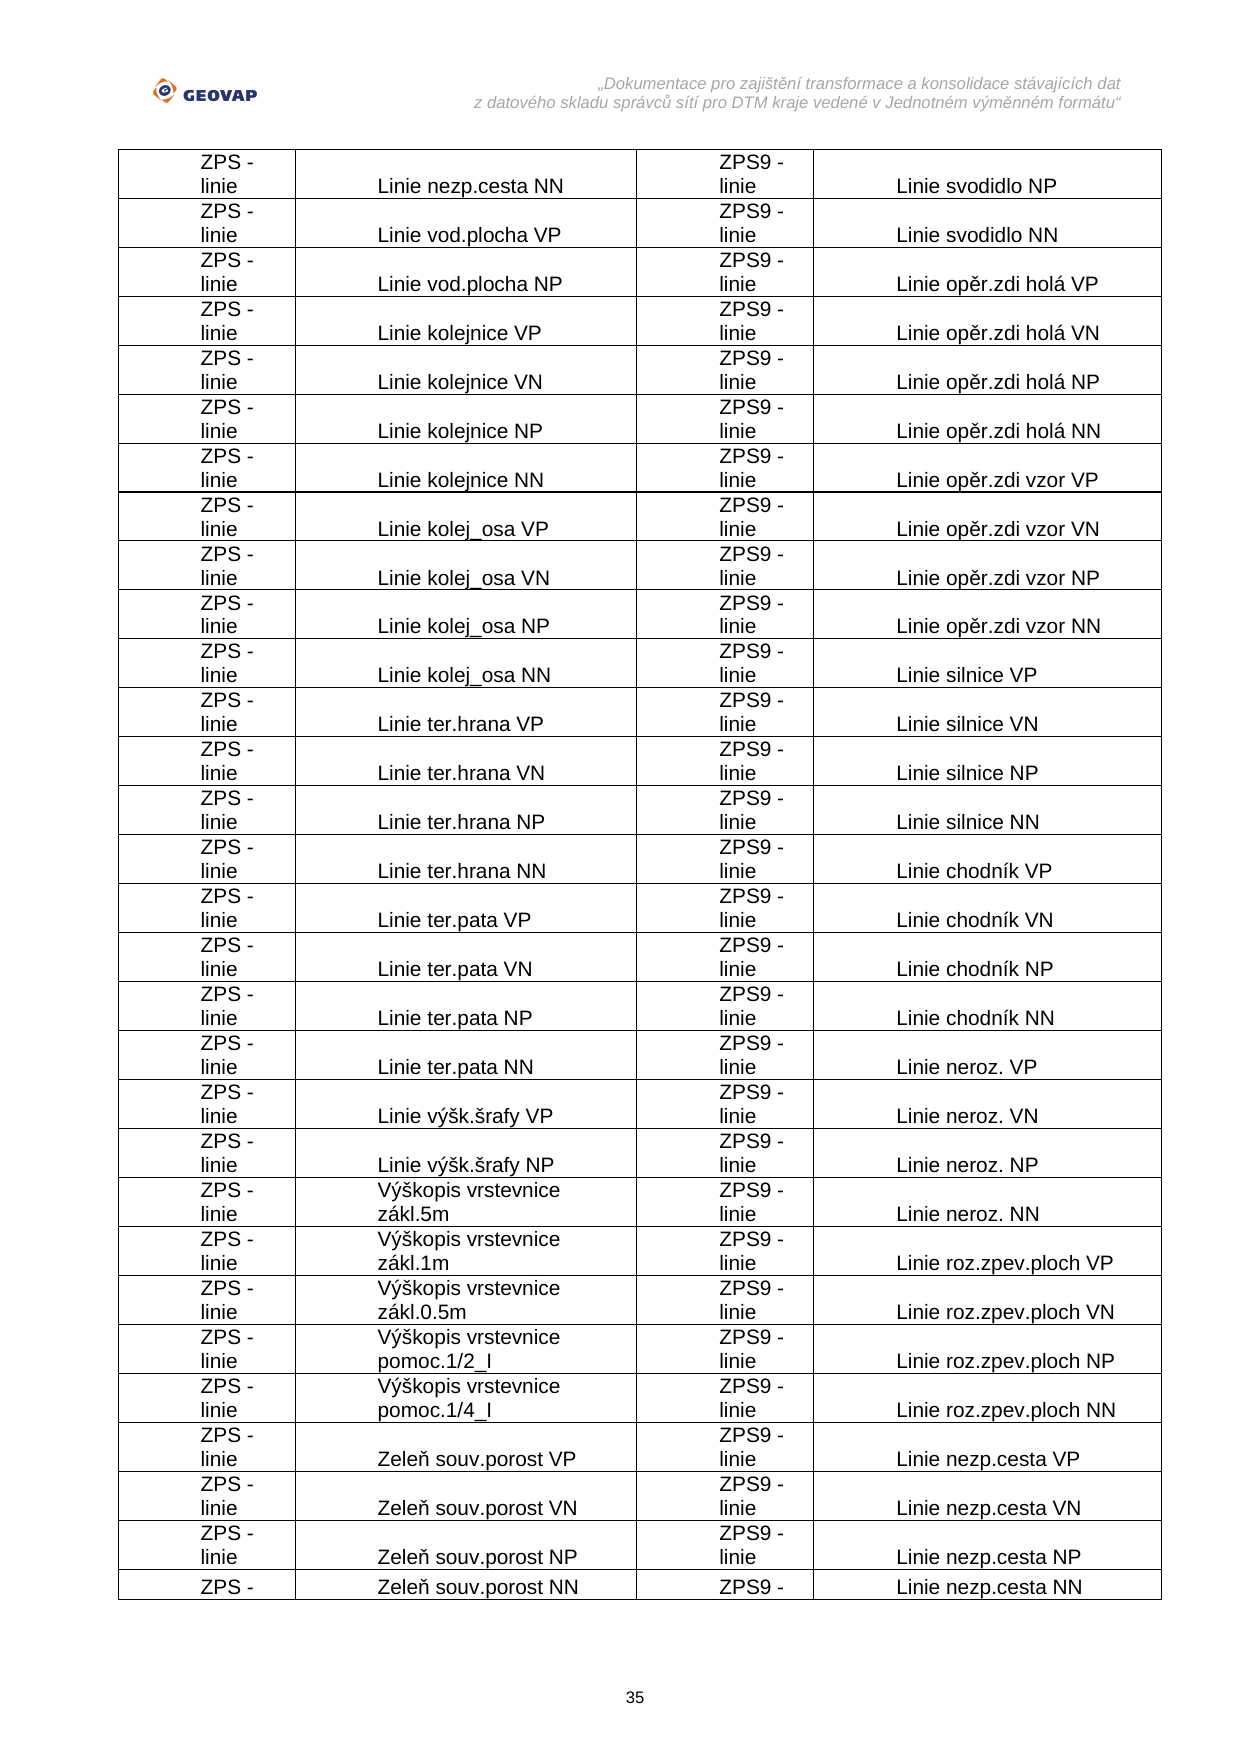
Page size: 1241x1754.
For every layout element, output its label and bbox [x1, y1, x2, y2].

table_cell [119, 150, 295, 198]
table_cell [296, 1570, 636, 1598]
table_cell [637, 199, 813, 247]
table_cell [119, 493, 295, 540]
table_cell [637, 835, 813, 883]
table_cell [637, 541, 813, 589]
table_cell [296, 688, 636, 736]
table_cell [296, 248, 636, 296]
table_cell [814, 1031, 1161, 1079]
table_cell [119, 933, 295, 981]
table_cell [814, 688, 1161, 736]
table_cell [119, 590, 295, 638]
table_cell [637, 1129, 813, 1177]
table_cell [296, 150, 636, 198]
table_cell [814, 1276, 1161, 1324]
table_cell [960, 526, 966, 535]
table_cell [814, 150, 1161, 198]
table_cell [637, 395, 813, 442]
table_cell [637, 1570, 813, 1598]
picture [145, 75, 264, 107]
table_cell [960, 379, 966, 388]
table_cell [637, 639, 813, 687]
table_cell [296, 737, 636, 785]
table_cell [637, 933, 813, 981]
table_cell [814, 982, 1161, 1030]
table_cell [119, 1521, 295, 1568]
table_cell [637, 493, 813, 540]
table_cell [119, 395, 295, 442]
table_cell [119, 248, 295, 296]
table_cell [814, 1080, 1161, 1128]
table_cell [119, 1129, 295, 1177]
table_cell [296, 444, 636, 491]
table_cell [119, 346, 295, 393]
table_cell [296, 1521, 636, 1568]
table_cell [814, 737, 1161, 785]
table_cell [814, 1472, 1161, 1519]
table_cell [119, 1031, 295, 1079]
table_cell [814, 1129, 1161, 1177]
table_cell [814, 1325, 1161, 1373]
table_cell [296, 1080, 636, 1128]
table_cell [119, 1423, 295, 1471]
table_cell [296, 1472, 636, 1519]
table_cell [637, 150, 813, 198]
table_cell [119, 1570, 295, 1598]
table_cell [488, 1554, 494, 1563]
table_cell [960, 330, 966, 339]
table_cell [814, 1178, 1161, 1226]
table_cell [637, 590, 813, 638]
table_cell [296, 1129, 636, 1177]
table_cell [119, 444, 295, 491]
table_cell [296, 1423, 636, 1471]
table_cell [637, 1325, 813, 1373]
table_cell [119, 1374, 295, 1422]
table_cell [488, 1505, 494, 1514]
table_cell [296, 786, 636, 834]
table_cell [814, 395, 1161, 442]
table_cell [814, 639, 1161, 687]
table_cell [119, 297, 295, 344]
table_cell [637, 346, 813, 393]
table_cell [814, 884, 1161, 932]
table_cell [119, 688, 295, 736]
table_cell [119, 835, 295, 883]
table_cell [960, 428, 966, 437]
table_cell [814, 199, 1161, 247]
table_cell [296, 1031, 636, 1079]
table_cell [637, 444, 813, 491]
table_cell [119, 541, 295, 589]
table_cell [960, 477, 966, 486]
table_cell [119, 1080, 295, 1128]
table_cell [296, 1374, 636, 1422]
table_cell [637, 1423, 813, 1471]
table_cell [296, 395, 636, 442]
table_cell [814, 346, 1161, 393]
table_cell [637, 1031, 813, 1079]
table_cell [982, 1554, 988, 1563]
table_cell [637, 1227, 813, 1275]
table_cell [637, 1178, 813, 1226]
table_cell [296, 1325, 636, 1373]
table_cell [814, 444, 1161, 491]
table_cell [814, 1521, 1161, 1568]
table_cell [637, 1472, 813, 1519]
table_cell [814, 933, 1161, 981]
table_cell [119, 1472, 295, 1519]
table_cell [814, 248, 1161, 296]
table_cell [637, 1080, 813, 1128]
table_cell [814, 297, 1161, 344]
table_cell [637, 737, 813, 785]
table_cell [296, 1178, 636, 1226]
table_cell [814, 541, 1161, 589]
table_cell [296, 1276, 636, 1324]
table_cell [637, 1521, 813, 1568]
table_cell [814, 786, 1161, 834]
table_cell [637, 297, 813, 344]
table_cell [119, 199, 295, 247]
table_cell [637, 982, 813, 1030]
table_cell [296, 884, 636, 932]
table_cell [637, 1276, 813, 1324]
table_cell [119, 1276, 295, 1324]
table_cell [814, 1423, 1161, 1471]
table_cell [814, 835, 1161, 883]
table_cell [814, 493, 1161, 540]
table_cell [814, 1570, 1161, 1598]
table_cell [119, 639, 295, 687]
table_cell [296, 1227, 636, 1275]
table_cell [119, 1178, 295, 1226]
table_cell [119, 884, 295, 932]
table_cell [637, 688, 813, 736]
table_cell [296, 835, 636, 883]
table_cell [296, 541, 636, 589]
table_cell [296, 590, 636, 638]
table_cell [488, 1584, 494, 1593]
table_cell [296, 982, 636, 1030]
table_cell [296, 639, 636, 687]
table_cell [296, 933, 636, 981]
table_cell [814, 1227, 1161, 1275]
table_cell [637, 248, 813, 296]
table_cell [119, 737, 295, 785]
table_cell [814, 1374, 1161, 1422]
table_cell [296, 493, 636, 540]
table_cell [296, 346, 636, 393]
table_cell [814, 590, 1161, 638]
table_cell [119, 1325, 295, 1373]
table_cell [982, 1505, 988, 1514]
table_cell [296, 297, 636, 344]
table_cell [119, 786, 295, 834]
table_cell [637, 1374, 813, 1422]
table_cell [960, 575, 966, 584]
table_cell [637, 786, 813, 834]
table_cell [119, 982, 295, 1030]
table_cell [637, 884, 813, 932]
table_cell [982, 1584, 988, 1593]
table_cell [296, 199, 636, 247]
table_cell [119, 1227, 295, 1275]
